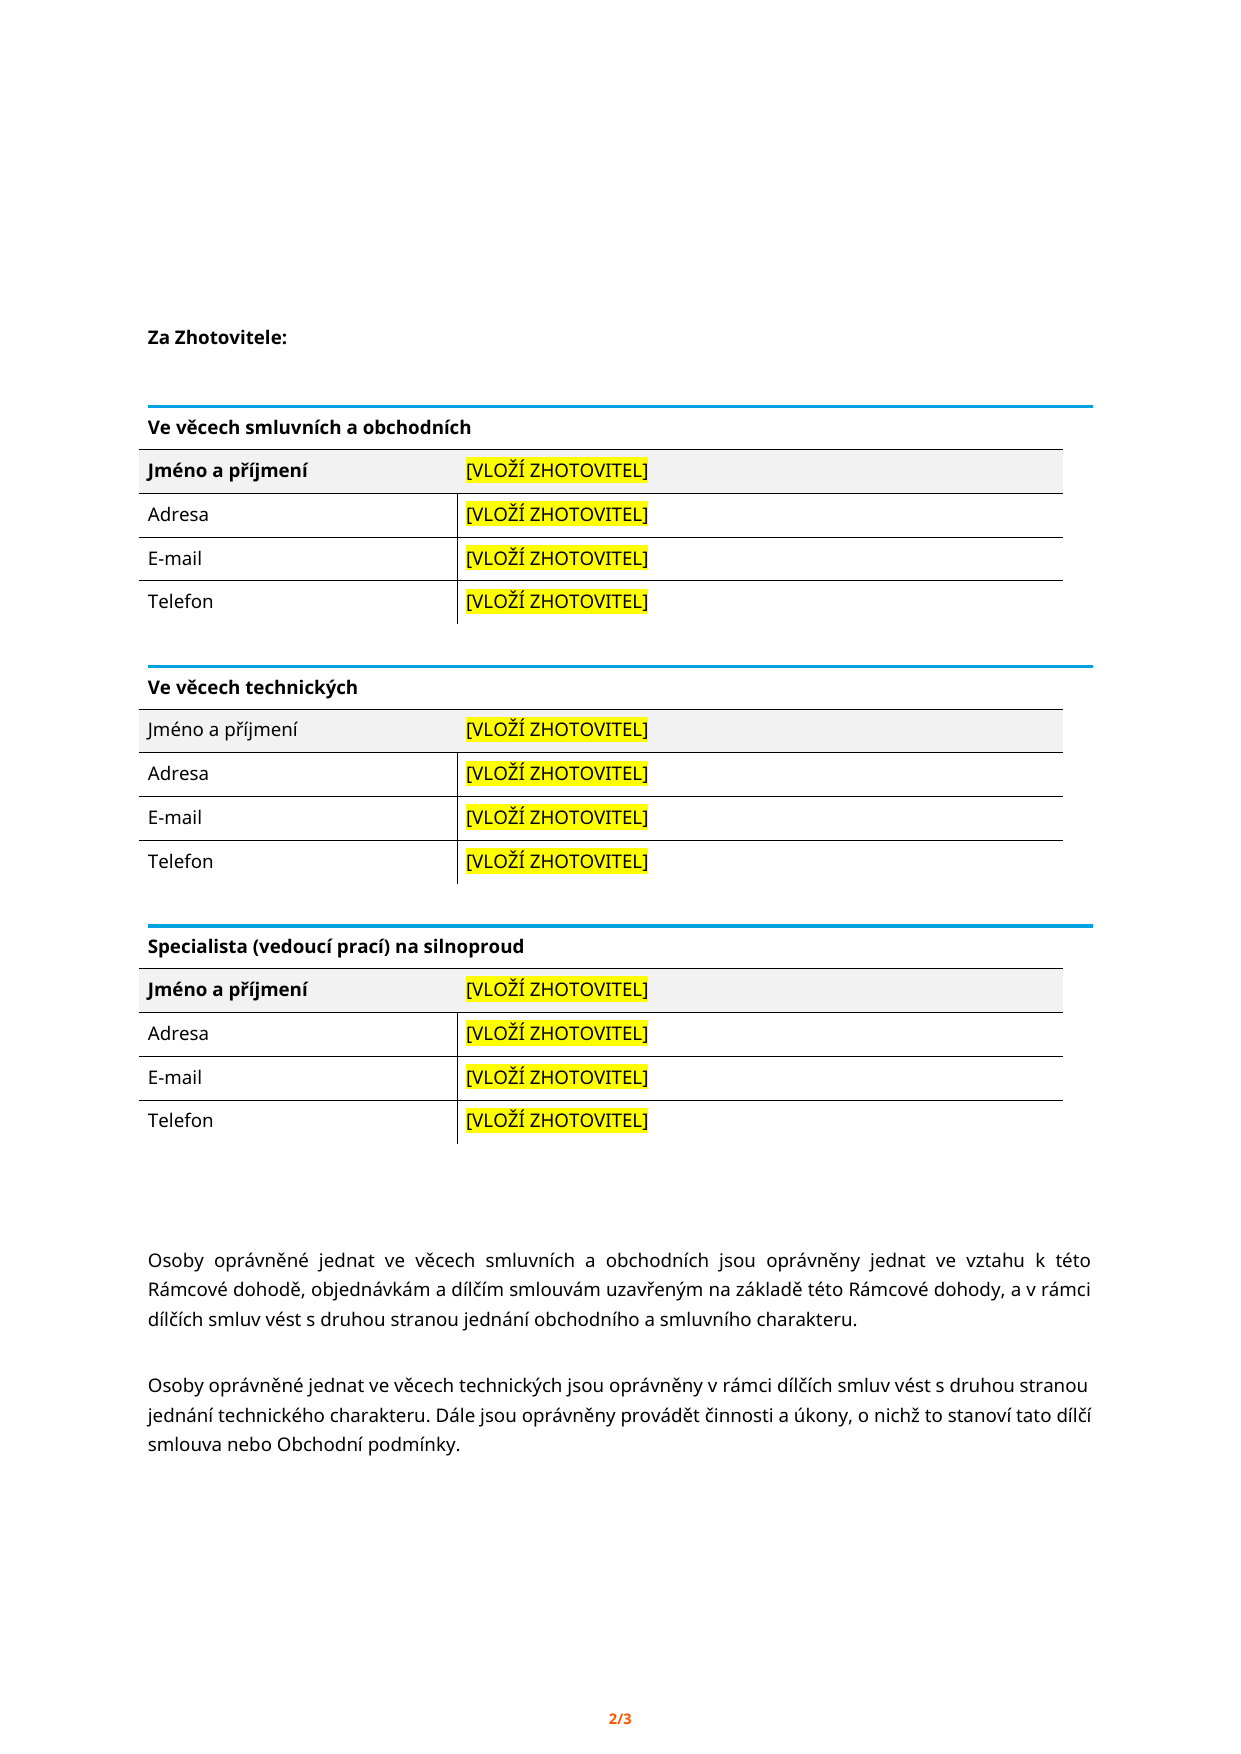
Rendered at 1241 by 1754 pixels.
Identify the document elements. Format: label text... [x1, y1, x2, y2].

table_cell [VLOŽÍ ZHOTOVITEL] [458, 581, 1063, 624]
table_cell [VLOŽÍ ZHOTOVITEL] [458, 538, 1063, 580]
table_cell E-mail [139, 538, 457, 580]
table_cell Adresa [139, 753, 457, 796]
table_cell Telefon [139, 841, 457, 884]
table_cell [VLOŽÍ ZHOTOVITEL] [458, 494, 1063, 537]
table_header Jméno a příjmení [139, 969, 458, 1012]
table_header Jméno a příjmení [139, 450, 458, 493]
table_header Jméno a příjmení [139, 710, 458, 752]
text Ve věcech technických [148, 668, 1093, 700]
text Specialista (vedoucí prací) na silnoproud [148, 928, 1093, 959]
table_cell Adresa [139, 494, 457, 537]
table_cell E-mail [139, 797, 457, 840]
table_cell E-mail [139, 1057, 457, 1099]
table_cell Adresa [139, 1013, 457, 1056]
table_cell [VLOŽÍ ZHOTOVITEL] [458, 753, 1063, 796]
table_header [VLOŽÍ ZHOTOVITEL] [458, 710, 1063, 752]
text Osoby oprávněné jednat ve věcech technických jsou oprávněny v rámci dílčích smluv vést s druhou stranou jednání technického charakteru. Dále jsou oprávněny provádět činnosti a úkony, o nichž to stanoví tato dílčí smlouva nebo Obchodní podmínky. [148, 1373, 1093, 1457]
table_header [VLOŽÍ ZHOTOVITEL] [458, 969, 1063, 1012]
text Ve věcech smluvních a obchodních [148, 408, 1093, 440]
table_cell [VLOŽÍ ZHOTOVITEL] [458, 1057, 1063, 1099]
table_cell [VLOŽÍ ZHOTOVITEL] [458, 841, 1063, 884]
table_cell [VLOŽÍ ZHOTOVITEL] [458, 1013, 1063, 1056]
text Osoby oprávněné jednat ve věcech smluvních a obchodních jsou oprávněny jednat ve vztahu k této Rámcové dohodě, objednávkám a dílčím smlouvám uzavřeným na základě této Rámcové dohody, a v rámci dílčích smluv vést s druhou stranou jednání obchodního a smluvního charakteru. [148, 1247, 1093, 1331]
table_header [VLOŽÍ ZHOTOVITEL] [458, 450, 1063, 493]
table_cell [VLOŽÍ ZHOTOVITEL] [458, 1101, 1063, 1143]
text Za Zhotovitele: [148, 324, 1093, 350]
table_cell [VLOŽÍ ZHOTOVITEL] [458, 797, 1063, 840]
table_cell Telefon [139, 581, 457, 624]
table_cell Telefon [139, 1101, 457, 1143]
